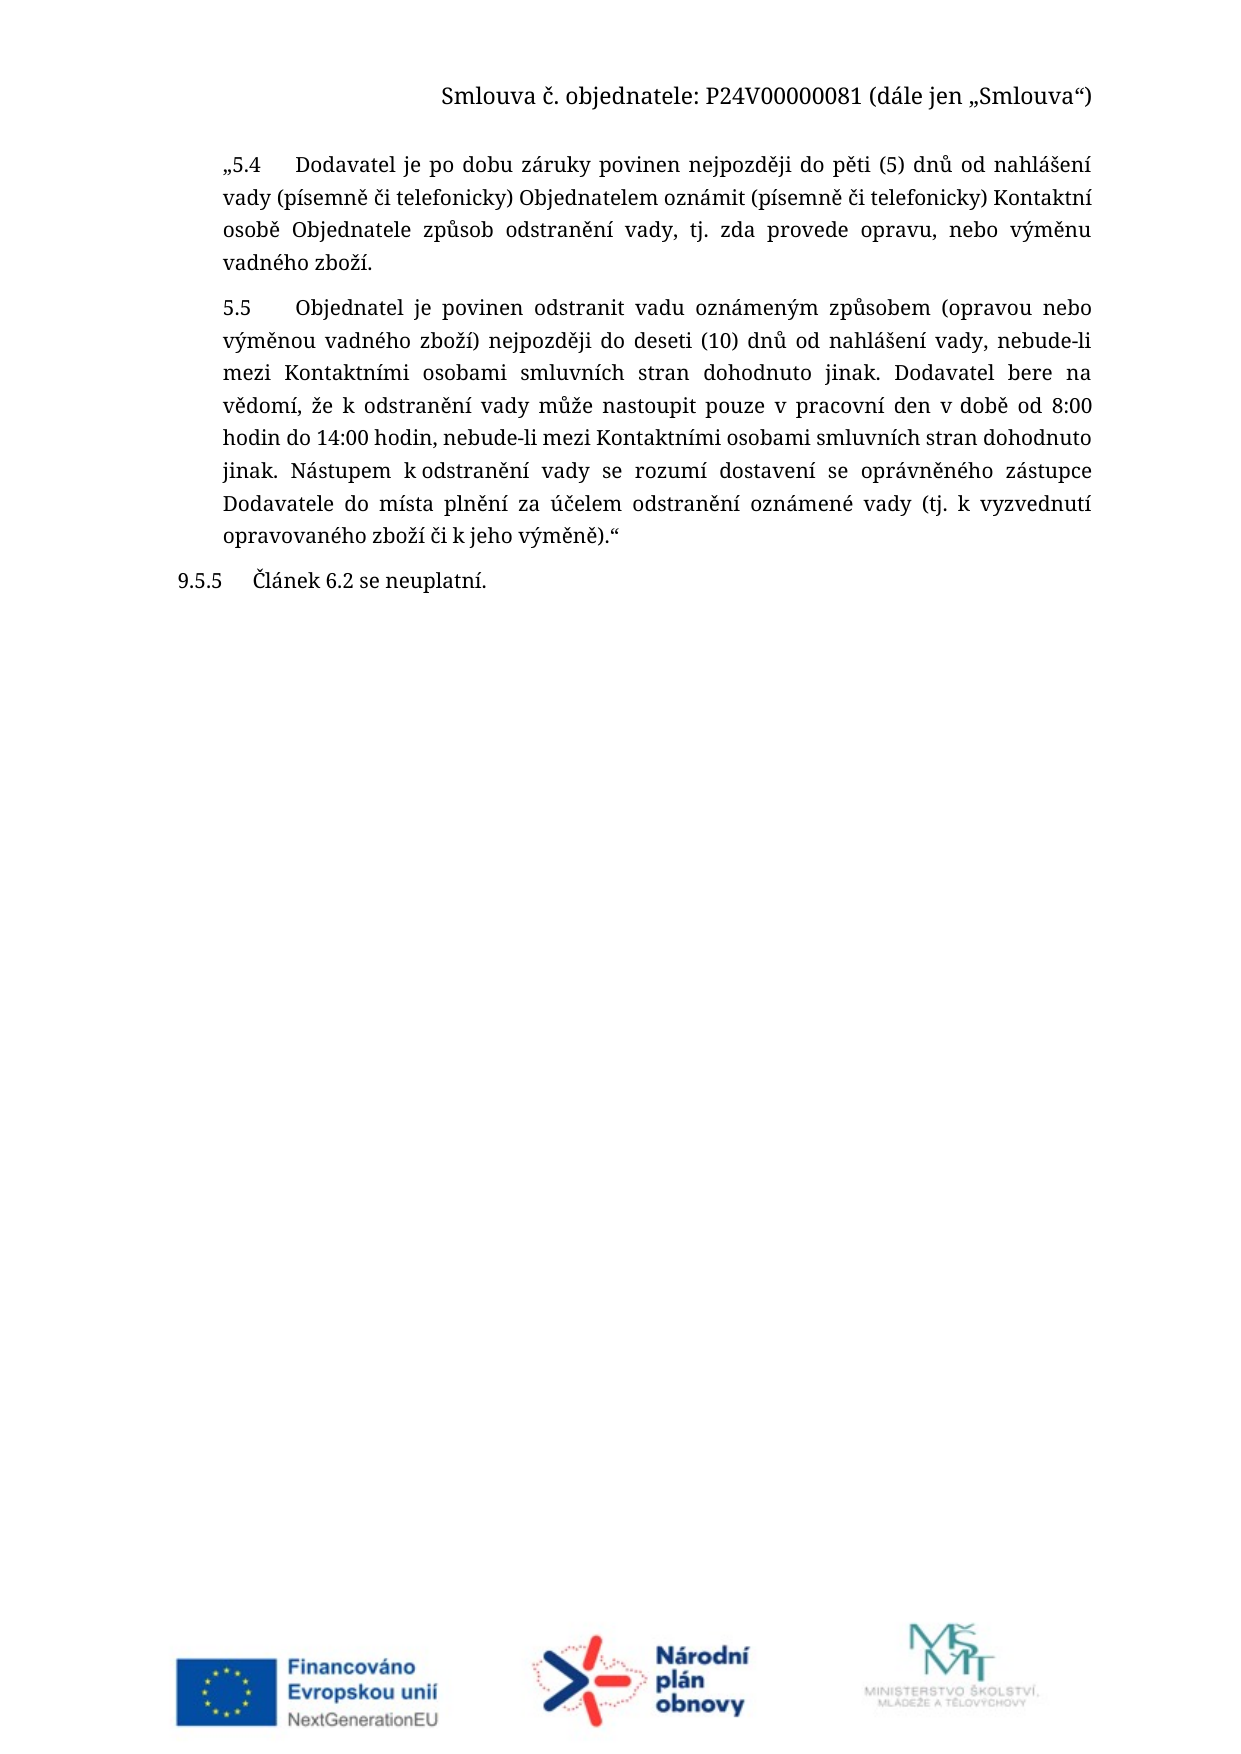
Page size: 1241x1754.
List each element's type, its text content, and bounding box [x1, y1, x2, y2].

list „5.4 Dodavatel je po dobu záruky povinen nejpozději do pěti (5) dnů od nahlášení vady (písemně či telefonicky) Objednatelem oznámit (písemně či telefonicky) Kontaktní osobě Objednatele způsob odstranění vady, tj. zda provede opravu, nebo výměnu vadného zboží. [223, 150, 1093, 276]
list 5.5 Objednatel je povinen odstranit vadu oznámeným způsobem (opravou nebo výměnou vadného zboží) nejpozději do deseti (10) dnů od nahlášení vady, nebude-li mezi Kontaktními osobami smluvních stran dohodnuto jinak. Dodavatel bere na vědomí, že k odstranění vady může nastoupit pouze v pracovní den v době od 8:00 hodin do 14:00 hodin, nebude-li mezi Kontaktními osobami smluvních stran dohodnuto jinak. Nástupem k odstranění vady se rozumí dostavení se oprávněného zástupce Dodavatele do místa plnění za účelem odstranění oznámené vady (tj. k vyzvednutí opravovaného zboží či k jeho výměně).“ [223, 293, 1093, 550]
list Článek 6.2 se neuplatní. [177, 566, 1093, 595]
picture [147, 1577, 1093, 1754]
